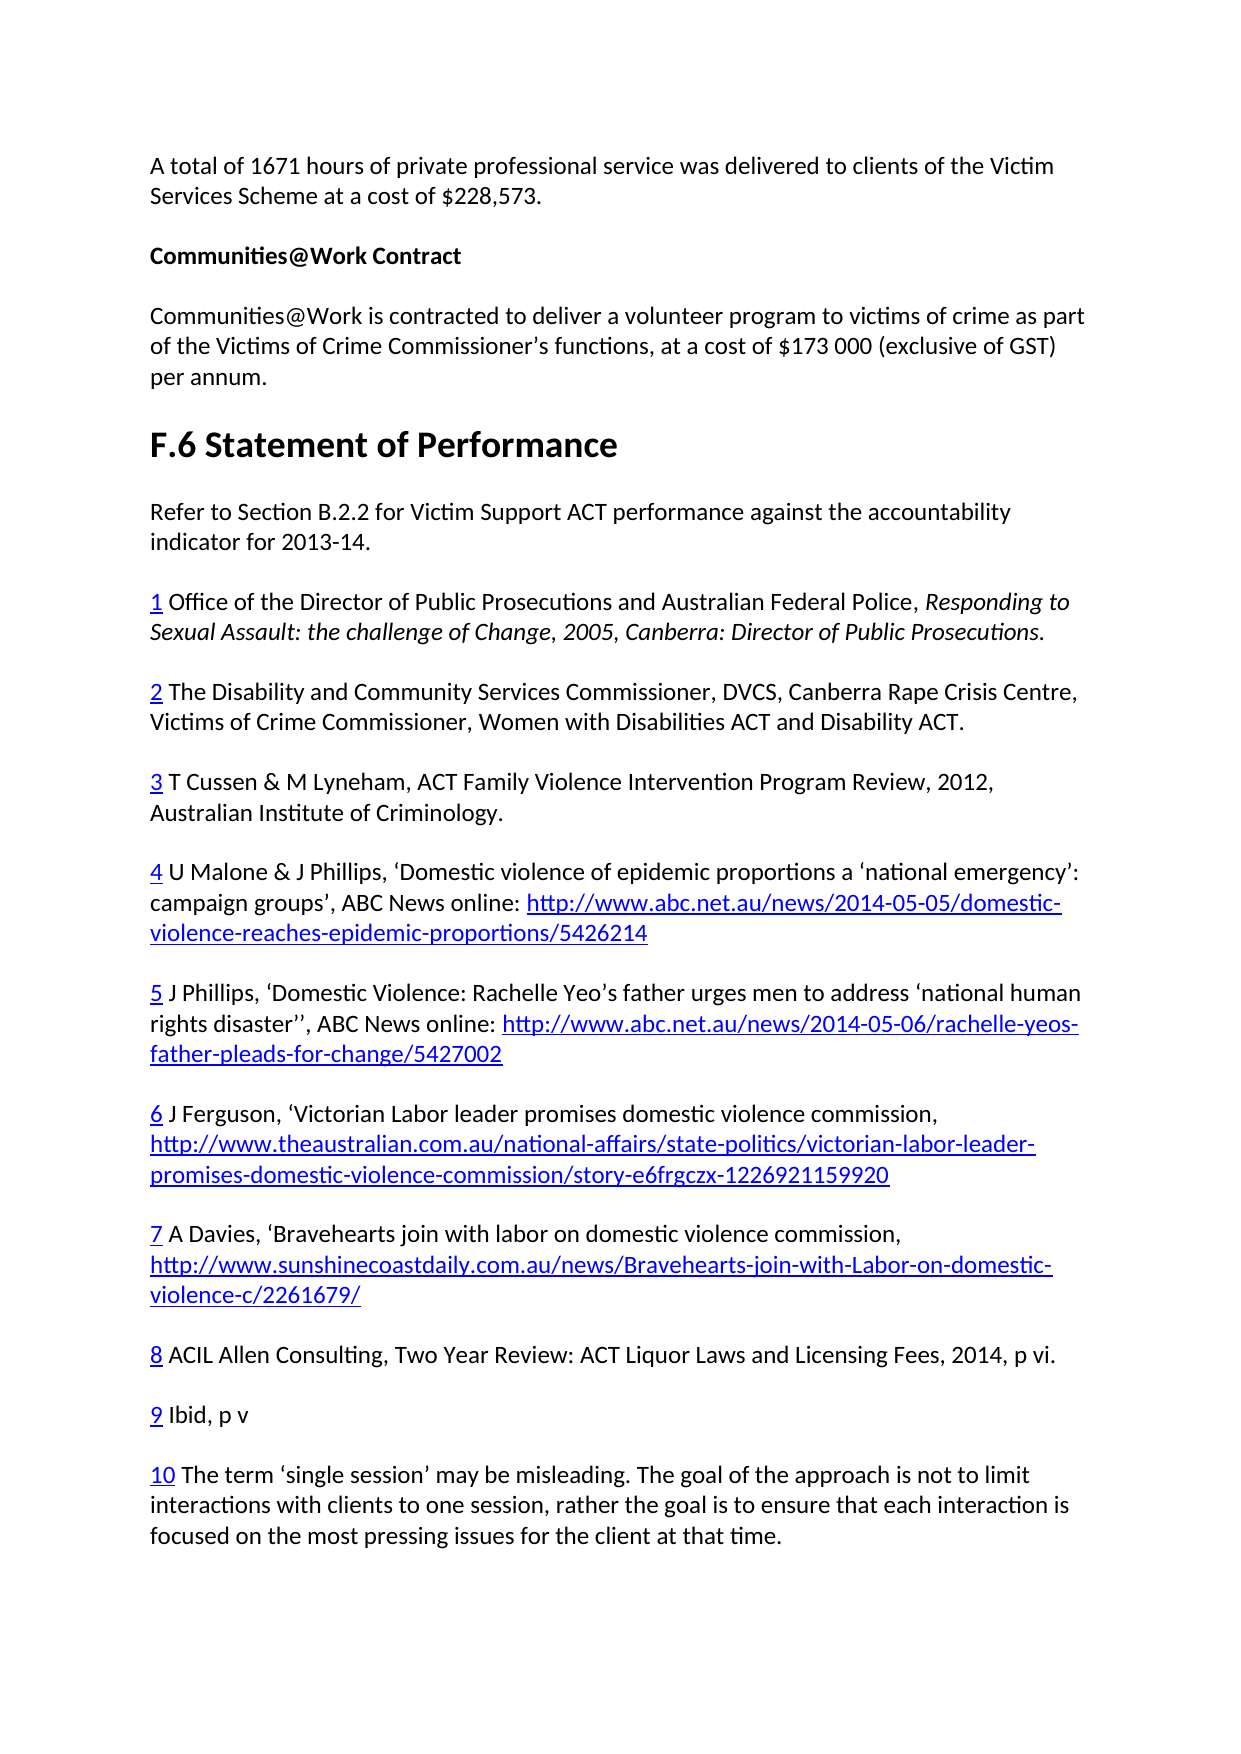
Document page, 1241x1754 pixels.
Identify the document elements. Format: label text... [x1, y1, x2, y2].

text 1 Office of the Director of Public Prosecutions and Australian Federal Police, Responding to Sexual Assault: the challenge of Change, 2005, Canberra: Director of Public Prosecutions. [150, 586, 1090, 647]
subtitle Communities@Work Contract [150, 240, 1090, 271]
text Refer to Section B.2.2 for Victim Support ACT performance against the accountability indicator for 2013-14. [150, 496, 1090, 557]
text 7 A Davies, ‘Bravehearts join with labor on domestic violence commission, http://www.sunshinecoastdaily.com.au/news/Bravehearts-join-with-Labor-on-domestic-violence-c/2261679/ [150, 1219, 1090, 1310]
text Communities@Work is contracted to deliver a volunteer program to victims of crime as part of the Victims of Crime Commissioner’s functions, at a cost of $173 000 (exclusive of GST) per annum. [150, 300, 1090, 391]
text 3 T Cussen & M Lyneham, ACT Family Violence Intervention Program Review, 2012, Australian Institute of Criminology. [150, 766, 1090, 827]
text 5 J Phillips, ‘Domestic Violence: Rachelle Yeo’s father urges men to address ‘national human rights disaster’’, ABC News online: http://www.abc.net.au/news/2014-05-06/rachelle-yeos-father-pleads-for-change/5427002 [150, 977, 1090, 1069]
text 10 The term ‘single session’ may be misleading. The goal of the approach is not to limit interactions with clients to one session, rather the goal is to ensure that each interaction is focused on the most pressing issues for the client at that time. [150, 1459, 1090, 1550]
text A total of 1671 hours of private professional service was delivered to clients of the Victim Services Scheme at a cost of $228,573. [150, 150, 1090, 211]
text 6 J Ferguson, ‘Victorian Labor leader promises domestic violence commission, http://www.theaustralian.com.au/national-affairs/state-politics/victorian-labor-leader-promises-domestic-violence-commission/story-e6frgczx-1226921159920 [150, 1098, 1090, 1189]
subtitle F.6 Statement of Performance [150, 421, 1090, 466]
text 4 U Malone & J Phillips, ‘Domestic violence of epidemic proportions a ‘national emergency’: campaign groups’, ABC News online: http://www.abc.net.au/news/2014-05-05/domestic-violence-reaches-epidemic-proportions/5426214 [150, 856, 1090, 948]
text 2 The Disability and Community Services Commissioner, DVCS, Canberra Rape Crisis Centre, Victims of Crime Commissioner, Women with Disabilities ACT and Disability ACT. [150, 676, 1090, 737]
text 9 Ibid, p v [150, 1399, 1090, 1429]
text 8 ACIL Allen Consulting, Two Year Review: ACT Liquor Laws and Licensing Fees, 2014, p vi. [150, 1339, 1090, 1370]
